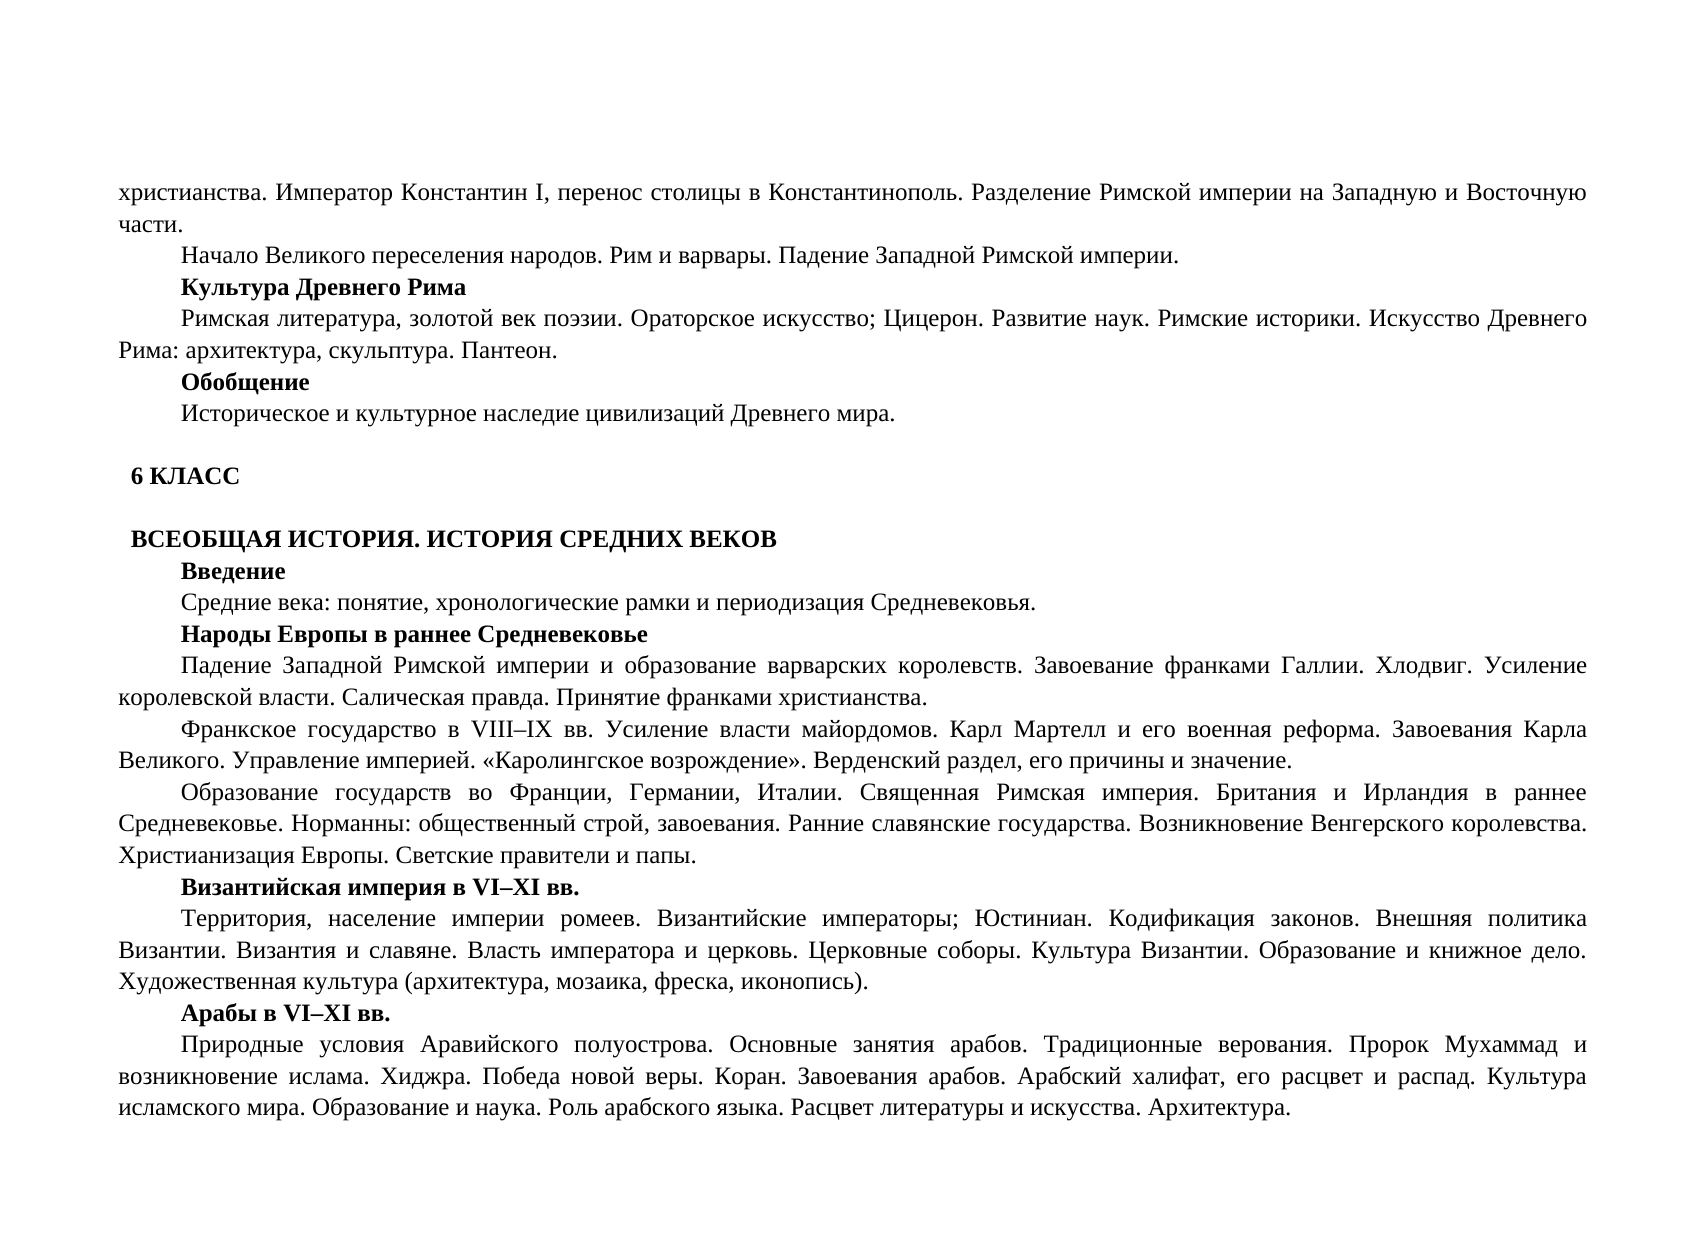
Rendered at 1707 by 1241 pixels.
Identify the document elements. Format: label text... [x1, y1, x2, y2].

text Падение Западной Римской империи и образование варварских королевств. Завоевание франками Галлии. Хлодвиг. Усиление королевской власти. Салическая правда. Принятие франками христианства. [118, 651, 1588, 711]
text Историческое и культурное наследие цивилизаций Древнего мира. [118, 398, 1588, 427]
text Территория, население империи ромеев. Византийские императоры; Юстиниан. Кодификация законов. Внешняя политика Византии. Византия и славяне. Власть императора и церковь. Церковные соборы. Культура Византии. Образование и книжное дело. Художественная культура (архитектура, мозаика, фреска, иконопись). [118, 903, 1588, 995]
text 6 КЛАСС [131, 461, 1588, 490]
text ВСЕОБЩАЯ ИСТОРИЯ. ИСТОРИЯ СРЕДНИХ ВЕКОВ [131, 524, 1588, 553]
text Обобщение [118, 367, 1588, 395]
text Природные условия Аравийского полуострова. Основные занятия арабов. Традиционные верования. Пророк Мухаммад и возникновение ислама. Хиджра. Победа новой веры. Коран. Завоевания арабов. Арабский халифат, его расцвет и распад. Культура исламского мира. Образование и наука. Роль арабского языка. Расцвет литературы и искусства. Архитектура. [118, 1029, 1588, 1121]
text Франкское государство в VIII–IX вв. Усиление власти майордомов. Карл Мартелл и его военная реформа. Завоевания Карла Великого. Управление империей. «Каролингское возрождение». Верденский раздел, его причины и значение. [118, 714, 1588, 774]
text Средние века: понятие, хронологические рамки и периодизация Средневековья. [118, 587, 1588, 616]
text Римская литература, золотой век поэзии. Ораторское искусство; Цицерон. Развитие наук. Римские историки. Искусство Древнего Рима: архитектура, скульптура. Пантеон. [118, 303, 1588, 364]
text Начало Великого переселения народов. Рим и варвары. Падение Западной Римской империи. [118, 240, 1588, 269]
text Арабы в VI–ХI вв. [118, 998, 1588, 1027]
text Народы Европы в раннее Средневековье [118, 619, 1588, 648]
text Византийская империя в VI–ХI вв. [118, 872, 1588, 900]
text Культура Древнего Рима [118, 272, 1588, 301]
text Введение [118, 556, 1588, 585]
text Образование государств во Франции, Германии, Италии. Священная Римская империя. Британия и Ирландия в раннее Средневековье. Норманны: общественный строй, завоевания. Ранние славянские государства. Возникновение Венгерского королевства. Христианизация Европы. Светские правители и папы. [118, 777, 1588, 869]
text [118, 177, 1588, 237]
